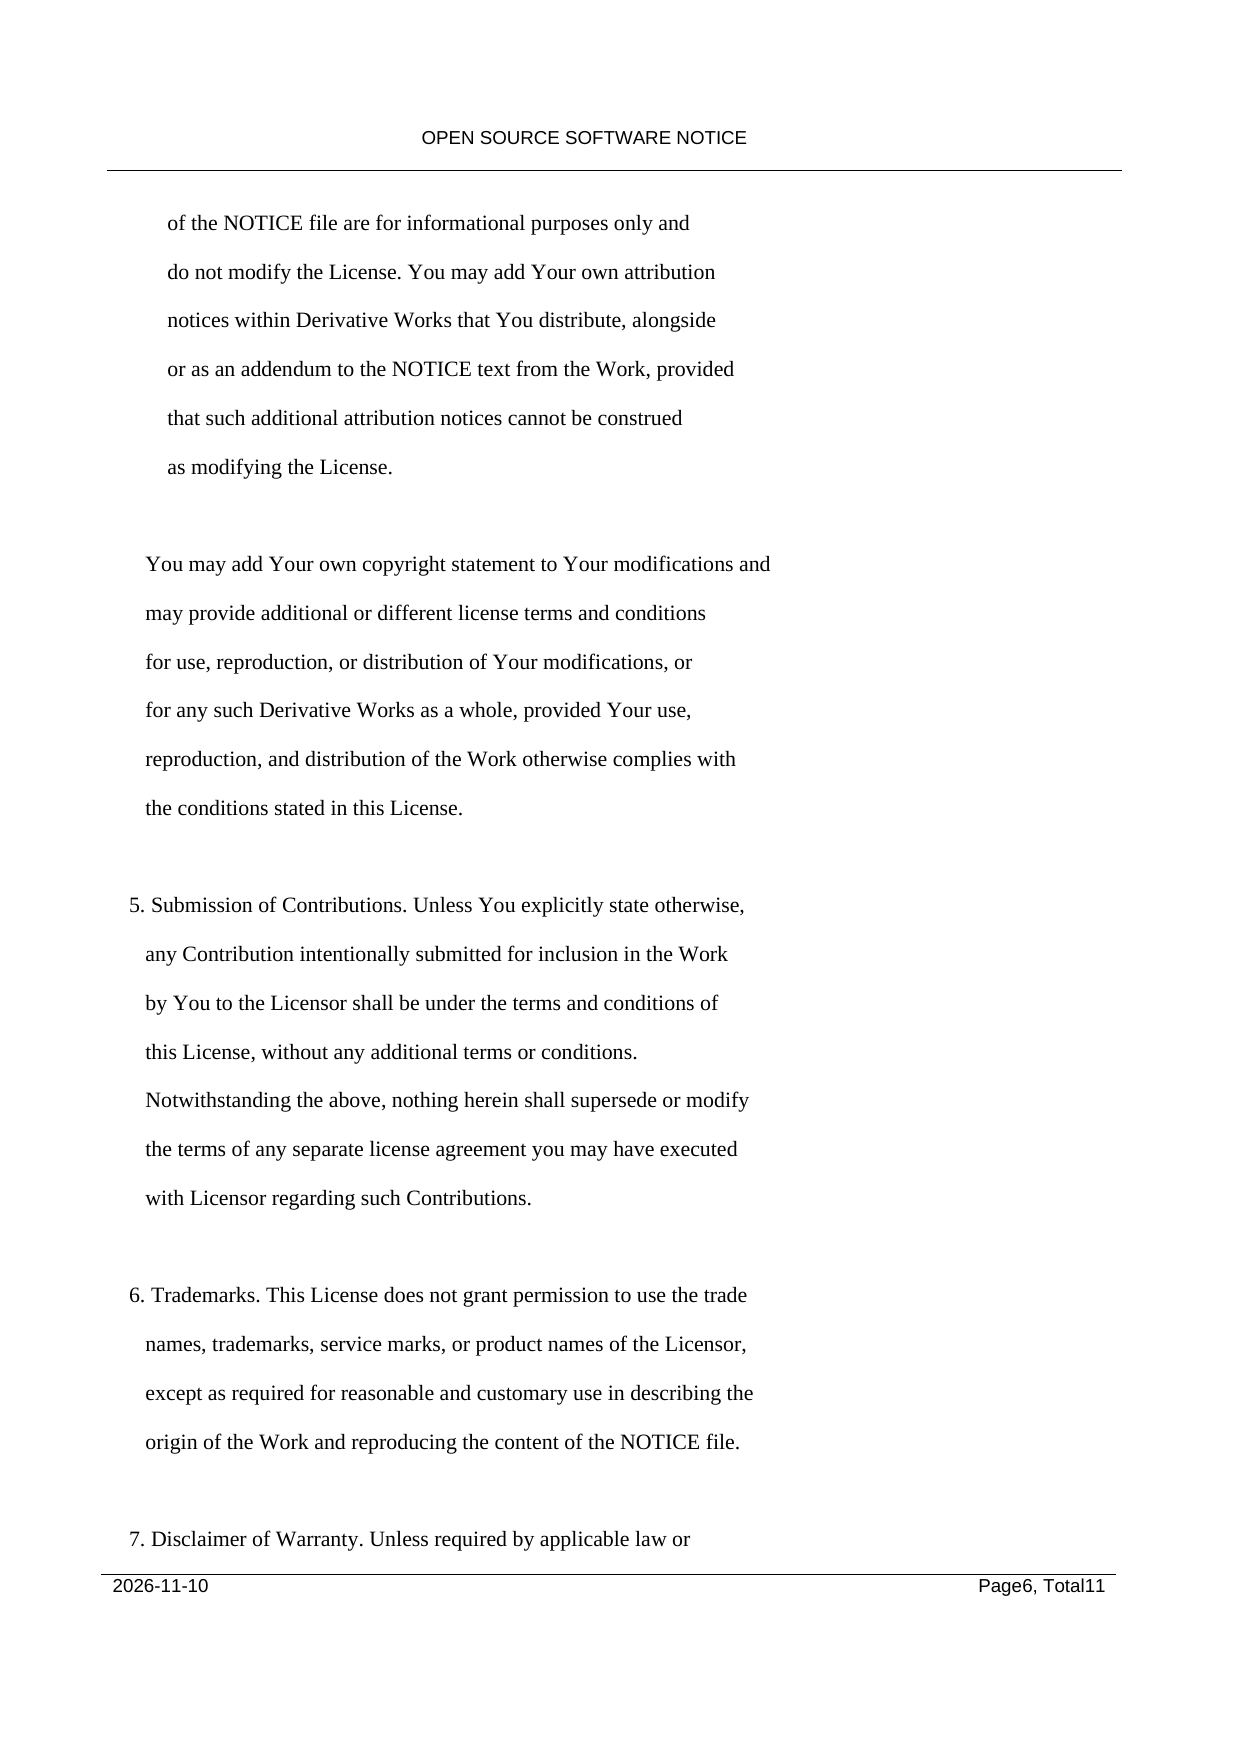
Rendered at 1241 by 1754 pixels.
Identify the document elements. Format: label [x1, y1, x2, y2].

text [112, 206, 1128, 1555]
